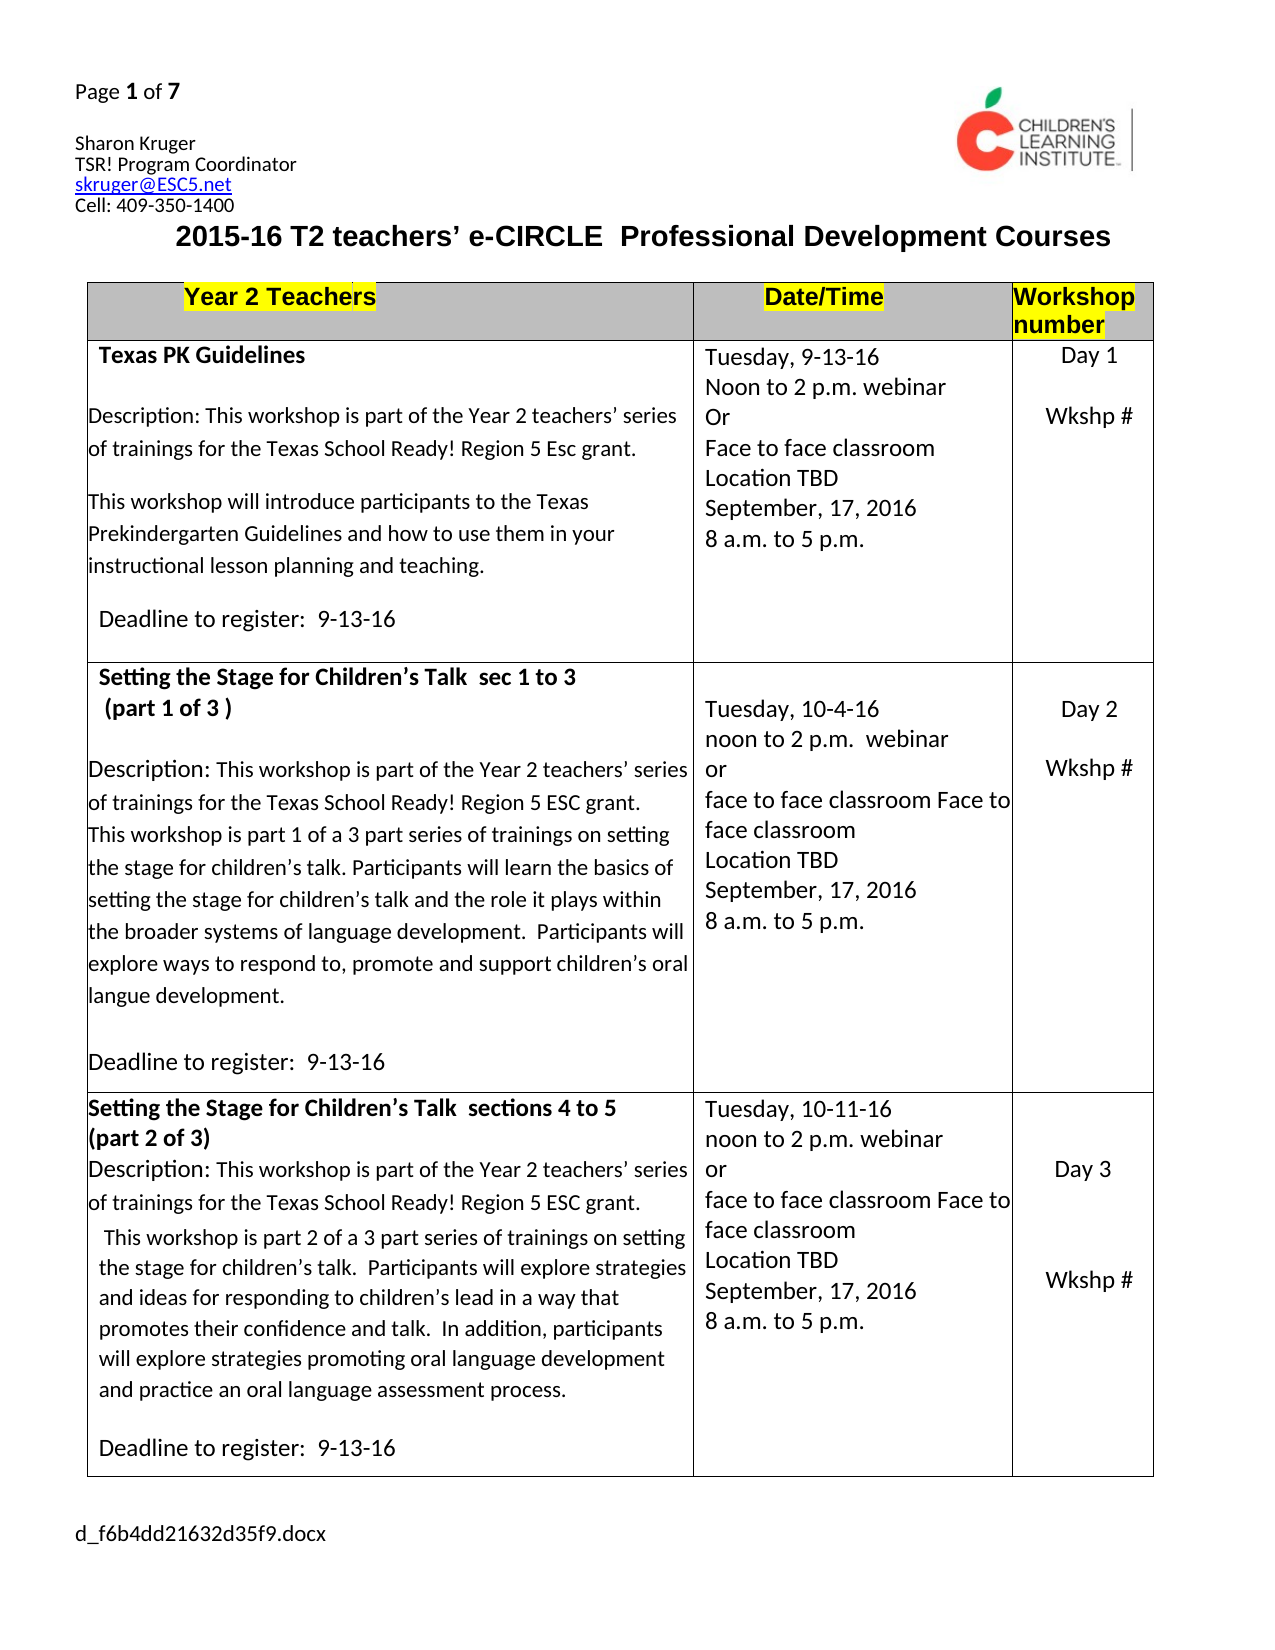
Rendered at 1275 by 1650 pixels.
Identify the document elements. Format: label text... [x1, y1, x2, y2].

table_cell Tuesday, 10-4-16 noon to 2 p.m. webinar or face to face classroom Face to face classroom Location TBD September, 17, 2016 8 a.m. to 5 p.m. [694, 663, 1012, 1092]
table_cell Tuesday, 10-11-16 noon to 2 p.m. webinar or face to face classroom Face to face classroom Location TBD September, 17, 2016 8 a.m. to 5 p.m. [694, 1093, 1012, 1476]
text 2015-16 T2 teachers’ e-CIRCLE Professional Development Courses [84, 219, 1202, 253]
table_cell Day 1 Wkshp # [1013, 341, 1153, 662]
table_cell Tuesday, 9-13-16 Noon to 2 p.m. webinar Or Face to face classroom Location TBD September, 17, 2016 8 a.m. to 5 p.m. [694, 341, 1012, 662]
table_header Date/Time [694, 283, 1012, 340]
table_header Workshop number [1013, 283, 1153, 340]
text skruger@ESC5.net [75, 175, 1200, 196]
table_header Year 2 Teachers [88, 283, 693, 340]
text Cell: 409-350-1400 [75, 196, 1200, 217]
table_cell Texas PK Guidelines Description: This workshop is part of the Year 2 teachers’ series of trainings for the Texas School Ready! Region 5 Esc grant. This workshop will introduce participants to the Texas Prekindergarten Guidelines and how to use them in your instructional lesson planning and teaching. Deadline to register: 9-13-16 [88, 341, 693, 662]
table_cell Setting the Stage for Children’s Talk sec 1 to 3 (part 1 of 3 ) Description: This workshop is part of the Year 2 teachers’ series of trainings for the Texas School Ready! Region 5 ESC grant. This workshop is part 1 of a 3 part series of trainings on setting the stage for children’s talk. Participants will learn the basics of setting the stage for children’s talk and the role it plays within the broader systems of language development. Participants will explore ways to respond to, promote and support children’s oral langue development. Deadline to register: 9-13-16 [88, 663, 693, 1092]
table_cell Day 2 Wkshp # [1013, 663, 1153, 1092]
text Sharon Kruger [75, 133, 1200, 154]
text TSR! Program Coordinator [75, 154, 1200, 175]
table_cell Setting the Stage for Children’s Talk sections 4 to 5 (part 2 of 3) Description: This workshop is part of the Year 2 teachers’ series of trainings for the Texas School Ready! Region 5 ESC grant. This workshop is part 2 of a 3 part series of trainings on setting the stage for children’s talk. Participants will explore strategies and ideas for responding to children’s lead in a way that promotes their confidence and talk. In addition, participants will explore strategies promoting oral language development and practice an oral language assessment process. Deadline to register: 9-13-16 [88, 1093, 693, 1476]
table_cell Day 3 Wkshp # [1013, 1093, 1153, 1476]
picture [954, 86, 1142, 133]
